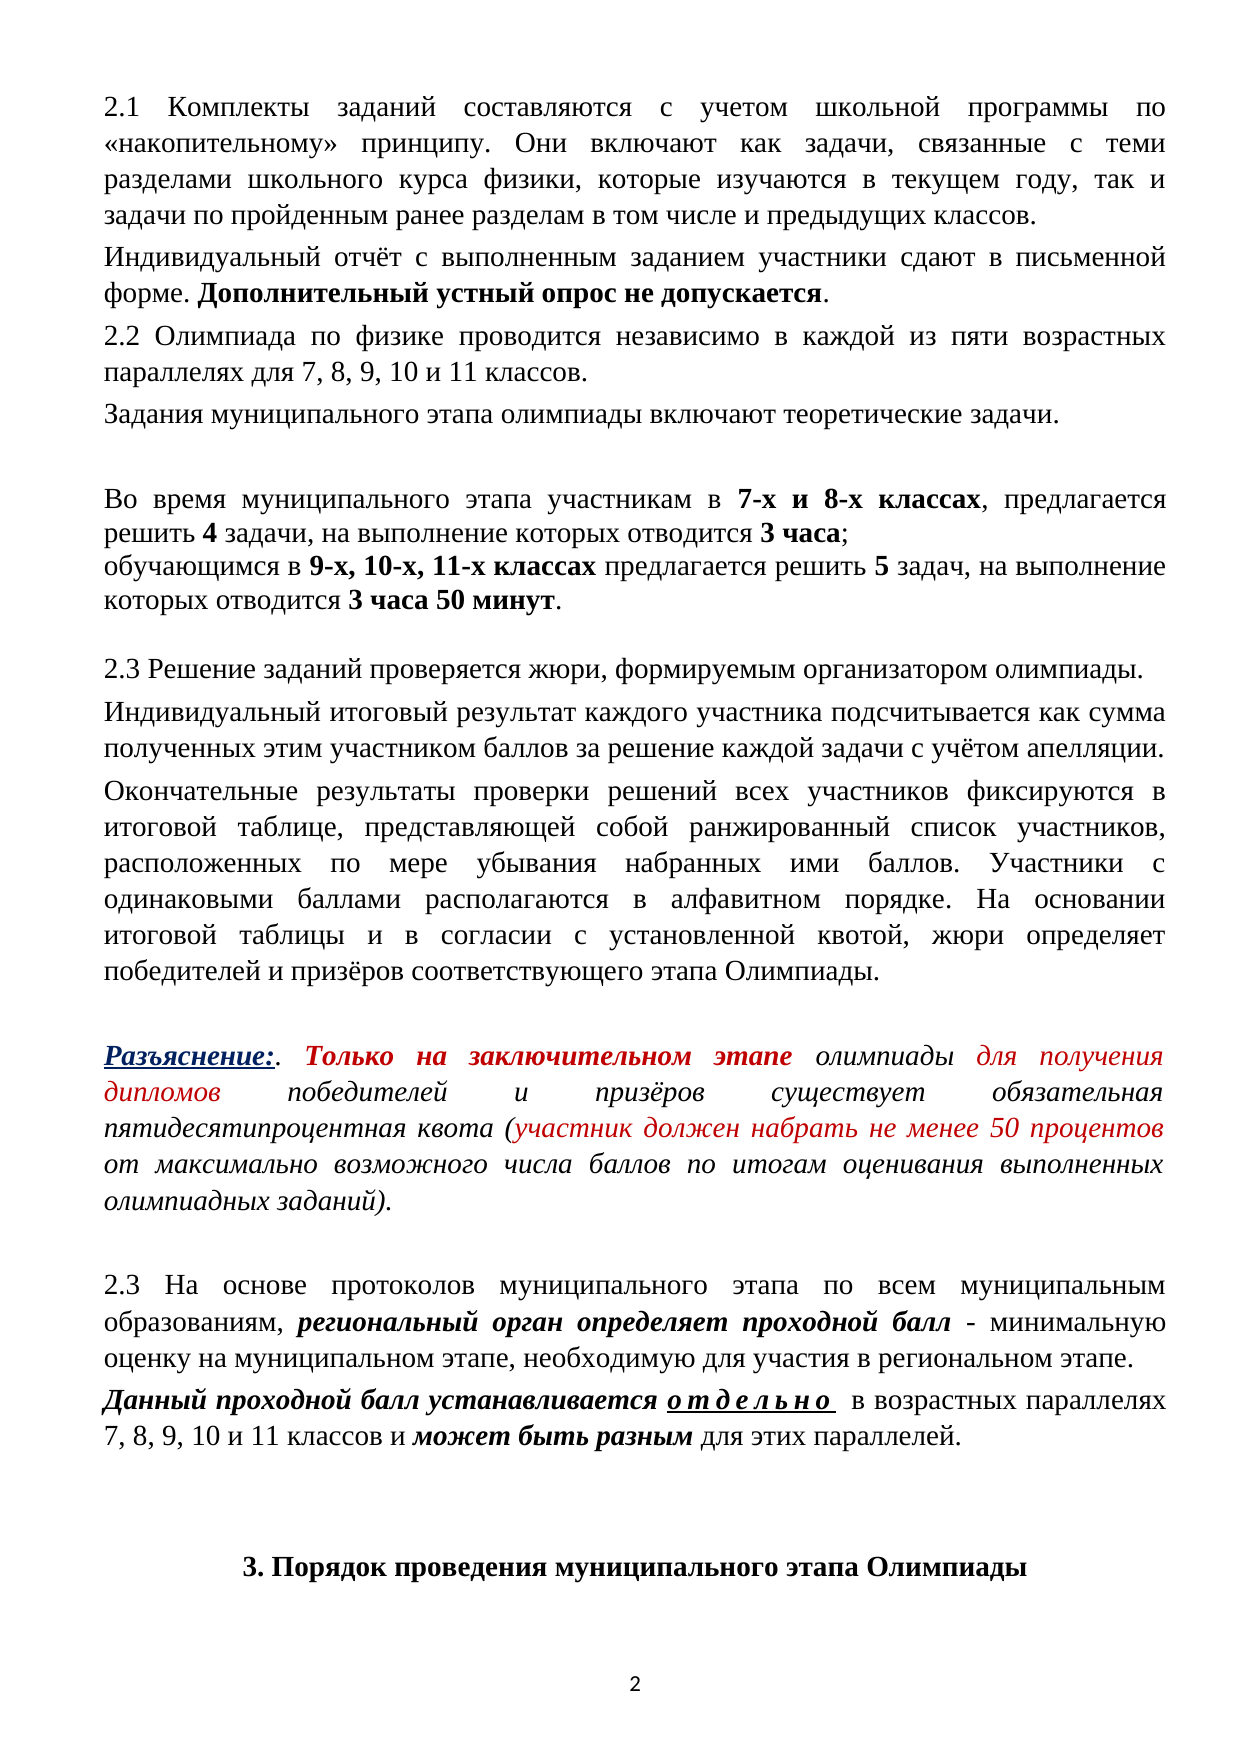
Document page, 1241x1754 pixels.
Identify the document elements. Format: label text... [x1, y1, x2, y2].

text Индивидуальный отчёт с выполненным заданием участники сдают в письменной форме. Дополнительный устный опрос не допускается. [103, 239, 1167, 309]
text Во время муниципального этапа участникам в 7-х и 8-х классах, предлагается решить 4 задачи, на выполнение которых отводится 3 часа; [103, 481, 1167, 548]
text 2.3 Решение заданий проверяется жюри, формируемым организатором олимпиады. [103, 652, 1167, 685]
text Индивидуальный итоговый результат каждого участника подсчитывается как сумма полученных этим участником баллов за решение каждой задачи с учётом апелляции. [103, 694, 1167, 764]
text обучающимся в 9-х, 10-х, 11-х классах предлагается решить 5 задач, на выполнение которых отводится 3 часа 50 минут. [103, 548, 1167, 616]
text 3. Порядок проведения муниципального этапа Олимпиады [103, 1549, 1167, 1583]
text Задания муниципального этапа олимпиады включают теоретические задачи. [103, 397, 1167, 430]
text 2.1 Комплекты заданий составляются с учетом школьной программы по «накопительному» принципу. Они включают как задачи, связанные с теми разделами школьного курса физики, которые изучаются в текущем году, так и задачи по пройденным ранее разделам в том числе и предыдущих классов. [103, 89, 1167, 231]
text Разъяснение:. Только на заключительном этапе олимпиады для получения дипломов победителей и призёров существует обязательная пятидесятипроцентная квота (участник должен набрать не менее 50 процентов от максимально возможного числа баллов по итогам оценивания выполненных олимпиадных заданий). [103, 1038, 1167, 1216]
text 2.2 Олимпиада по физике проводится независимо в каждой из пяти возрастных параллелях для 7, 8, 9, 10 и 11 классов. [103, 318, 1167, 388]
text Окончательные результаты проверки решений всех участников фиксируются в итоговой таблице, представляющей собой ранжированный список участников, расположенных по мере убывания набранных ими баллов. Участники с одинаковыми баллами располагаются в алфавитном порядке. На основании итоговой таблицы и в согласии с установленной квотой, жюри определяет победителей и призёров соответствующего этапа Олимпиады. [103, 773, 1167, 987]
text 2.3 На основе протоколов муниципального этапа по всем муниципальным образованиям, региональный орган определяет проходной балл - минимальную оценку на муниципальном этапе, необходимую для участия в региональном этапе. [103, 1267, 1167, 1373]
text Данный проходной балл устанавливается отдельно в возрастных параллелях 7, 8, 9, 10 и 11 классов и может быть разным для этих параллелей. [103, 1382, 1167, 1452]
